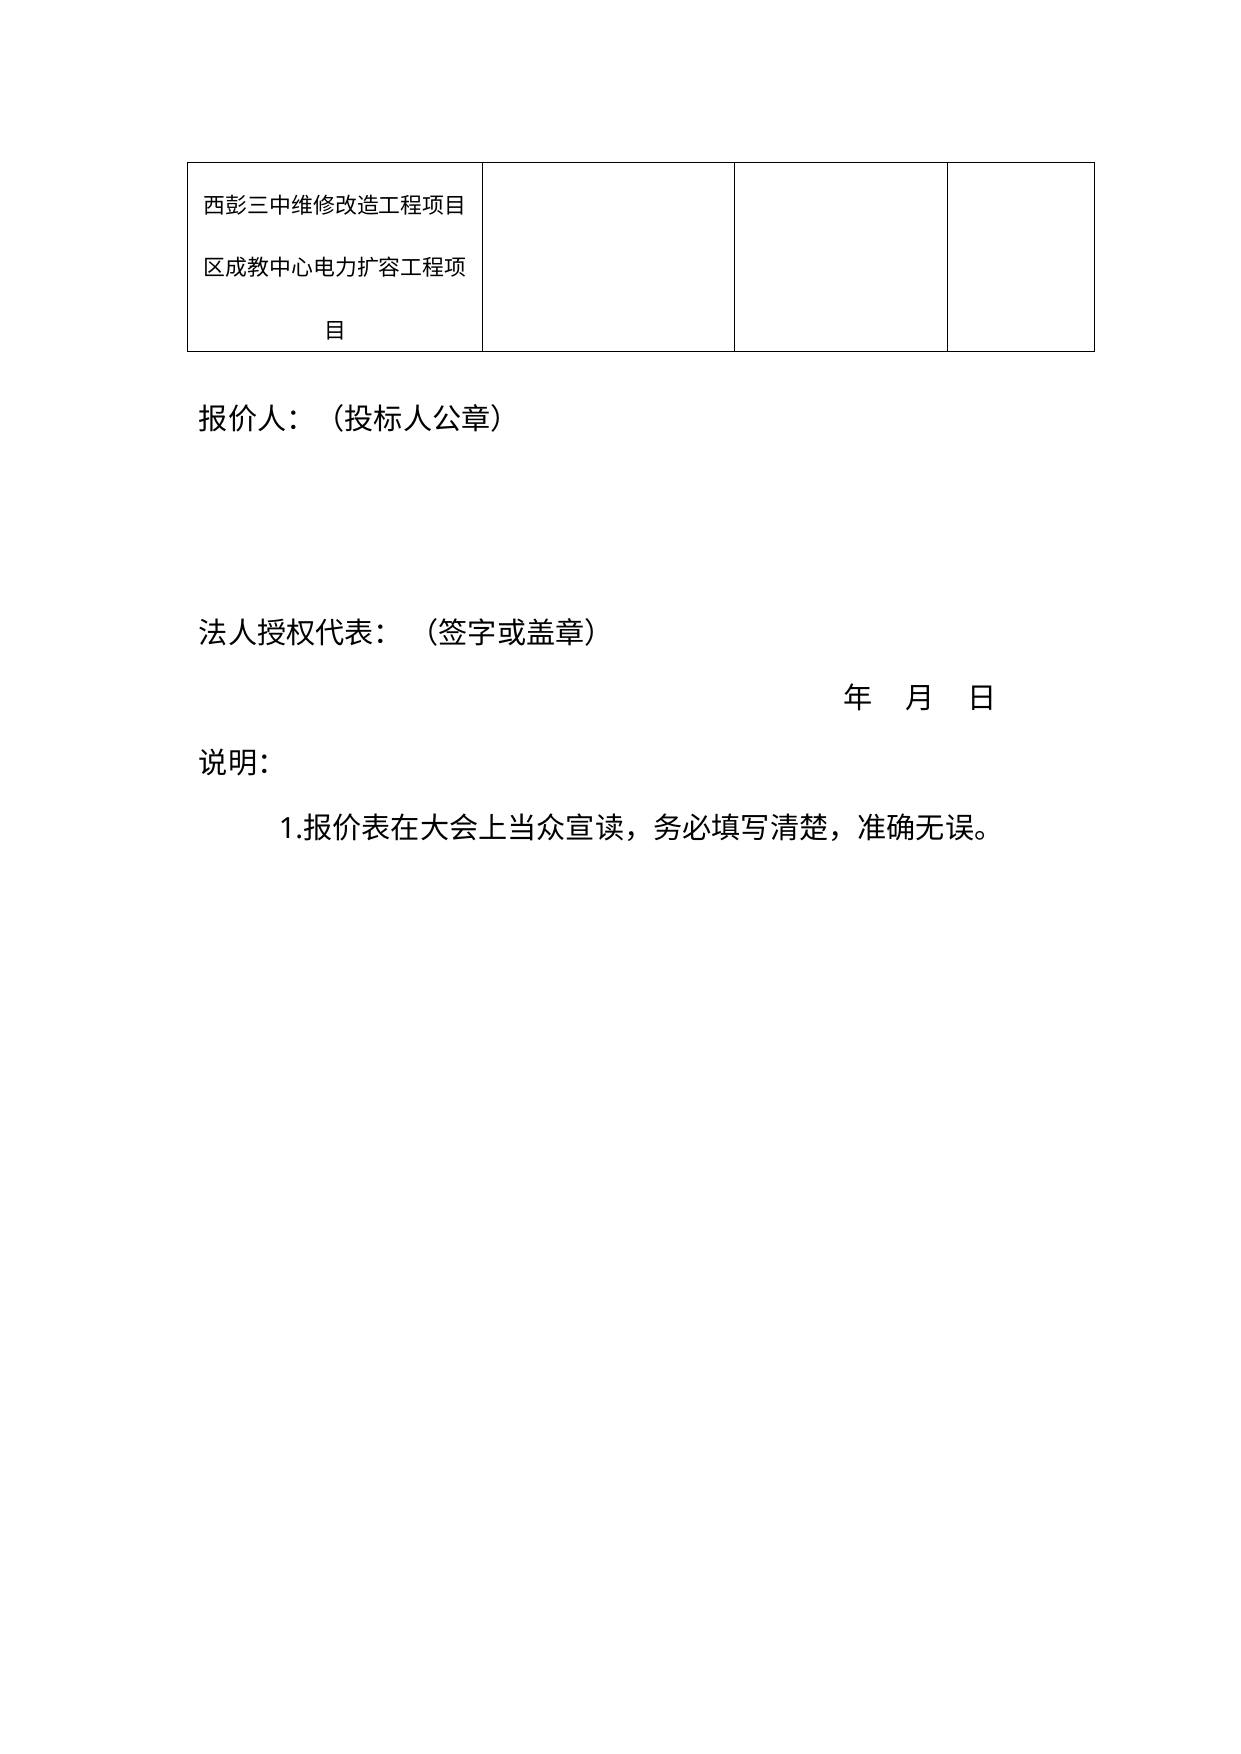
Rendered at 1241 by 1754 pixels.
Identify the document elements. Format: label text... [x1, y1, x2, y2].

table_cell 报价人：（投标人公章） 法人授权代表： （签字或盖章） 年 月 日 说明： 1.报价表在大会上当众宣读，务必填写清楚，准确无误。 [188, 352, 1094, 923]
table_cell 西彭三中维修改造工程项目 区成教中心电力扩容工程项目 [188, 163, 482, 351]
table_cell [735, 163, 947, 351]
table_cell [948, 163, 1094, 351]
table_cell [483, 163, 734, 351]
